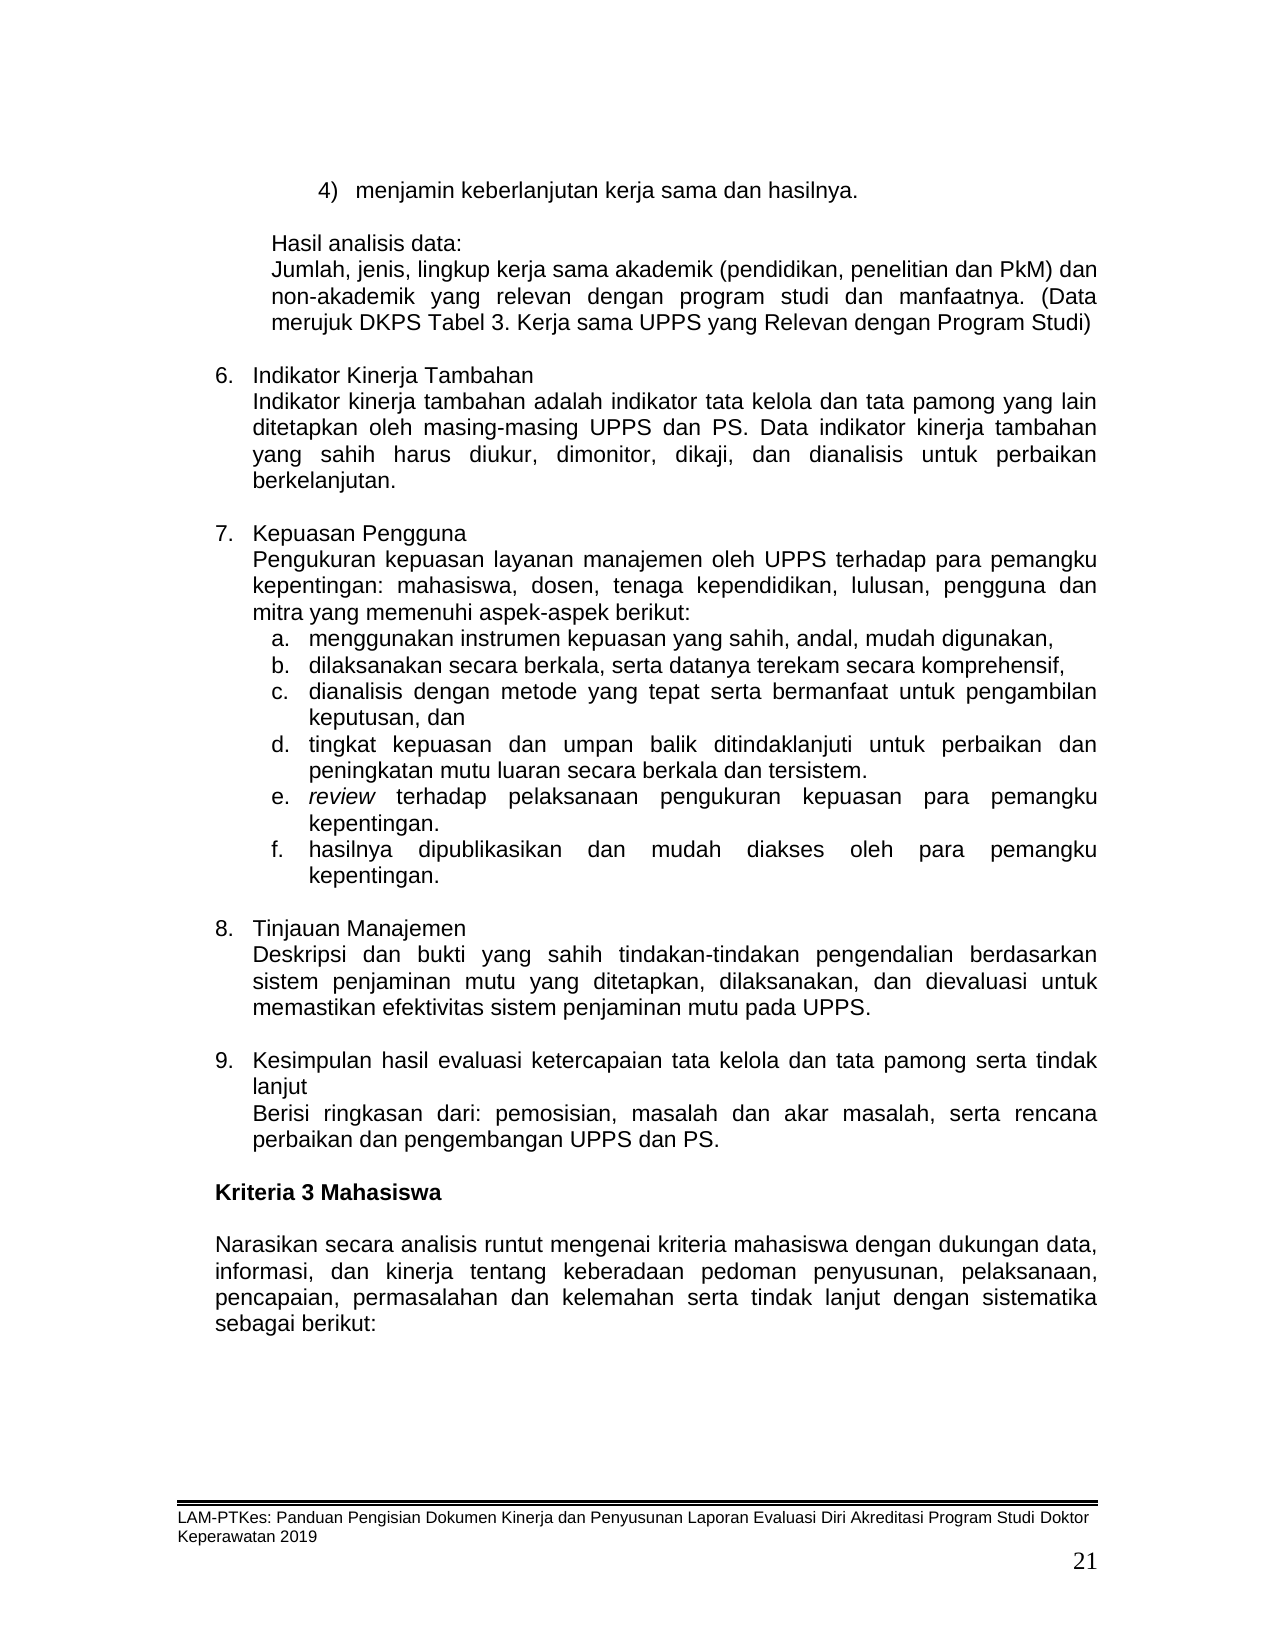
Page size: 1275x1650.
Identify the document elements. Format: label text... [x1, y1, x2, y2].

list Kepuasan Pengguna [215, 520, 1098, 546]
list hasilnya dipublikasikan dan mudah diakses oleh para pemangku kepentingan. [271, 836, 1098, 889]
list menggunakan instrumen kepuasan yang sahih, andal, mudah digunakan, [271, 625, 1098, 652]
list Kesimpulan hasil evaluasi ketercapaian tata kelola dan tata pamong serta tindak lanjut [215, 1047, 1098, 1099]
text Indikator kinerja tambahan adalah indikator tata kelola dan tata pamong yang lain ditetapkan oleh masing-masing UPPS dan PS. Data indikator kinerja tambahan yang sahih harus diukur, dimonitor, dikaji, dan dianalisis untuk perbaikan berkelanjutan. [252, 388, 1098, 493]
list menjamin keberlanjutan kerja sama dan hasilnya. [318, 177, 1098, 203]
subtitle Kriteria 3 Mahasiswa [215, 1179, 1098, 1205]
list Indikator Kinerja Tambahan [215, 362, 1098, 388]
text Pengukuran kepuasan layanan manajemen oleh UPPS terhadap para pemangku kepentingan: mahasiswa, dosen, tenaga kependidikan, lulusan, pengguna dan mitra yang memenuhi aspek-aspek berikut: [252, 546, 1098, 625]
list review terhadap pelaksanaan pengukuran kepuasan para pemangku kepentingan. [271, 783, 1098, 836]
list Tinjauan Manajemen [215, 915, 1098, 941]
text Deskripsi dan bukti yang sahih tindakan-tindakan pengendalian berdasarkan sistem penjaminan mutu yang ditetapkan, dilaksanakan, dan dievaluasi untuk memastikan efektivitas sistem penjaminan mutu pada UPPS. [252, 941, 1098, 1021]
list dianalisis dengan metode yang tepat serta bermanfaat untuk pengambilan keputusan, dan [271, 678, 1098, 731]
text Berisi ringkasan dari: pemosisian, masalah dan akar masalah, serta rencana perbaikan dan pengembangan UPPS dan PS. [252, 1099, 1098, 1152]
text Narasikan secara analisis runtut mengenai kriteria mahasiswa dengan dukungan data, informasi, dan kinerja tentang keberadaan pedoman penyusunan, pelaksanaan, pencapaian, permasalahan dan kelemahan serta tindak lanjut dengan sistematika sebagai berikut: [215, 1231, 1098, 1337]
list tingkat kepuasan dan umpan balik ditindaklanjuti untuk perbaikan dan peningkatan mutu luaran secara berkala dan tersistem. [271, 731, 1098, 783]
text Jumlah, jenis, lingkup kerja sama akademik (pendidikan, penelitian dan PkM) dan non-akademik yang relevan dengan program studi dan manfaatnya. (Data merujuk DKPS Tabel 3. Kerja sama UPPS yang Relevan dengan Program Studi) [271, 256, 1098, 335]
text Hasil analisis data: [271, 230, 1098, 256]
list dilaksanakan secara berkala, serta datanya terekam secara komprehensif, [271, 652, 1098, 678]
